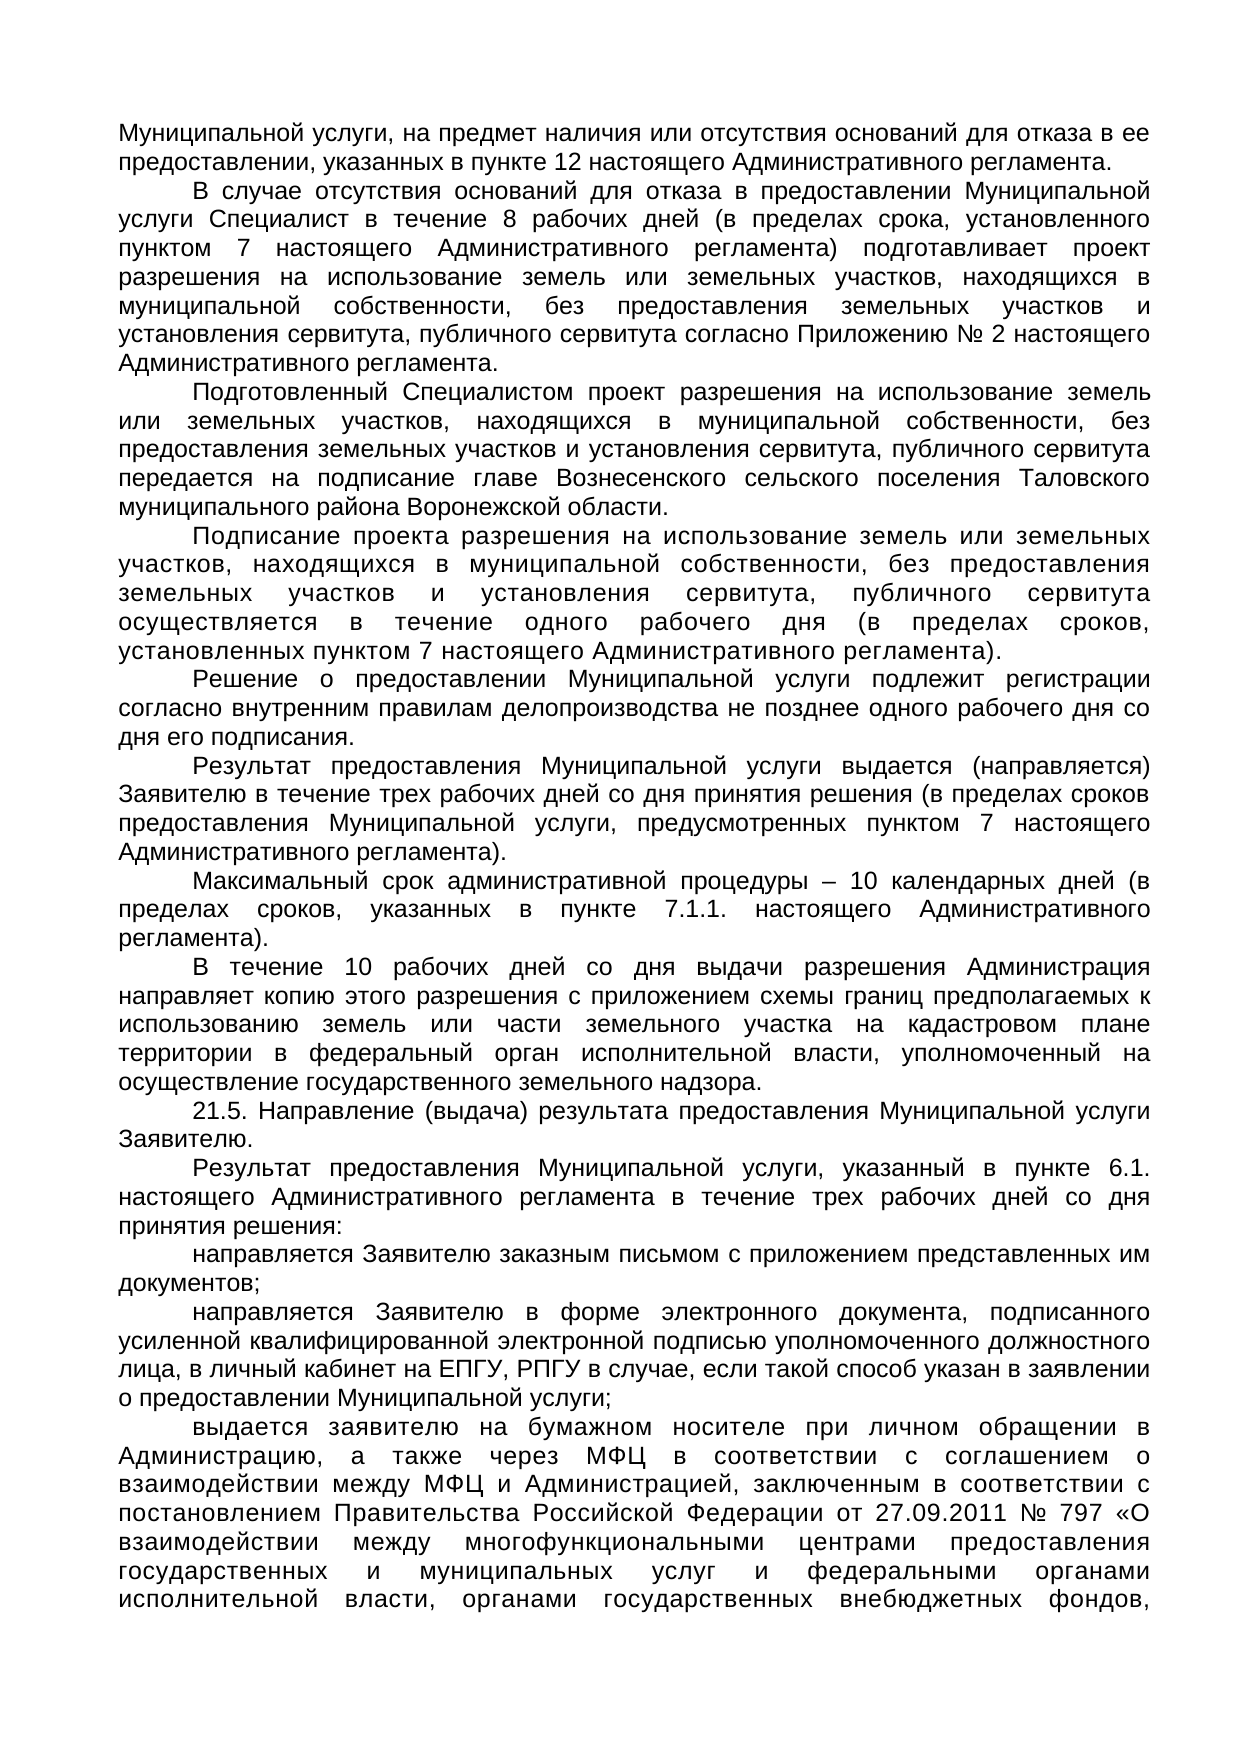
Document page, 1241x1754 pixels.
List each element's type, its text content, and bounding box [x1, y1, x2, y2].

text Подготовленный Специалистом проект разрешения на использование земель или земельных участков, находящихся в муниципальной собственности, без предоставления земельных участков и установления сервитута, публичного сервитута передается на подписание главе Вознесенского сельского поселения Таловского муниципального района Воронежской области. [118, 377, 1152, 521]
text Максимальный срок административной процедуры – 10 календарных дней (в пределах сроков, указанных в пункте 7.1.1. настоящего Административного регламента). [118, 866, 1152, 952]
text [118, 118, 1152, 176]
text Решение о предоставлении Муниципальной услуги подлежит регистрации согласно внутренним правилам делопроизводства не позднее одного рабочего дня со дня его подписания. [118, 664, 1152, 751]
text направляется Заявителю заказным письмом с приложением представленных им документов; [118, 1239, 1152, 1297]
text Результат предоставления Муниципальной услуги, указанный в пункте 6.1. настоящего Административного регламента в течение трех рабочих дней со дня принятия решения: [118, 1153, 1152, 1239]
text Результат предоставления Муниципальной услуги выдается (направляется) Заявителю в течение трех рабочих дней со дня принятия решения (в пределах сроков предоставления Муниципальной услуги, предусмотренных пунктом 7 настоящего Административного регламента). [118, 751, 1152, 866]
text направляется Заявителю в форме электронного документа, подписанного усиленной квалифицированной электронной подписью уполномоченного должностного лица, в личный кабинет на ЕПГУ, РПГУ в случае, если такой способ указан в заявлении о предоставлении Муниципальной услуги; [118, 1297, 1152, 1412]
text Подписание проекта разрешения на использование земель или земельных участков, находящихся в муниципальной собственности, без предоставления земельных участков и установления сервитута, публичного сервитута осуществляется в течение одного рабочего дня (в пределах сроков, установленных пунктом 7 настоящего Административного регламента). [118, 521, 1152, 664]
text 21.5. Направление (выдача) результата предоставления Муниципальной услуги Заявителю. [118, 1096, 1152, 1153]
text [118, 1412, 1152, 1613]
text В течение 10 рабочих дней со дня выдачи разрешения Администрация направляет копию этого разрешения с приложением схемы границ предполагаемых к использованию земель или части земельного участка на кадастровом плане территории в федеральный орган исполнительной власти, уполномоченный на осуществление государственного земельного надзора. [118, 952, 1152, 1096]
text В случае отсутствия оснований для отказа в предоставлении Муниципальной услуги Специалист в течение 8 рабочих дней (в пределах срока, установленного пунктом 7 настоящего Административного регламента) подготавливает проект разрешения на использование земель или земельных участков, находящихся в муниципальной собственности, без предоставления земельных участков и установления сервитута, публичного сервитута согласно Приложению № 2 настоящего Административного регламента. [118, 176, 1152, 377]
